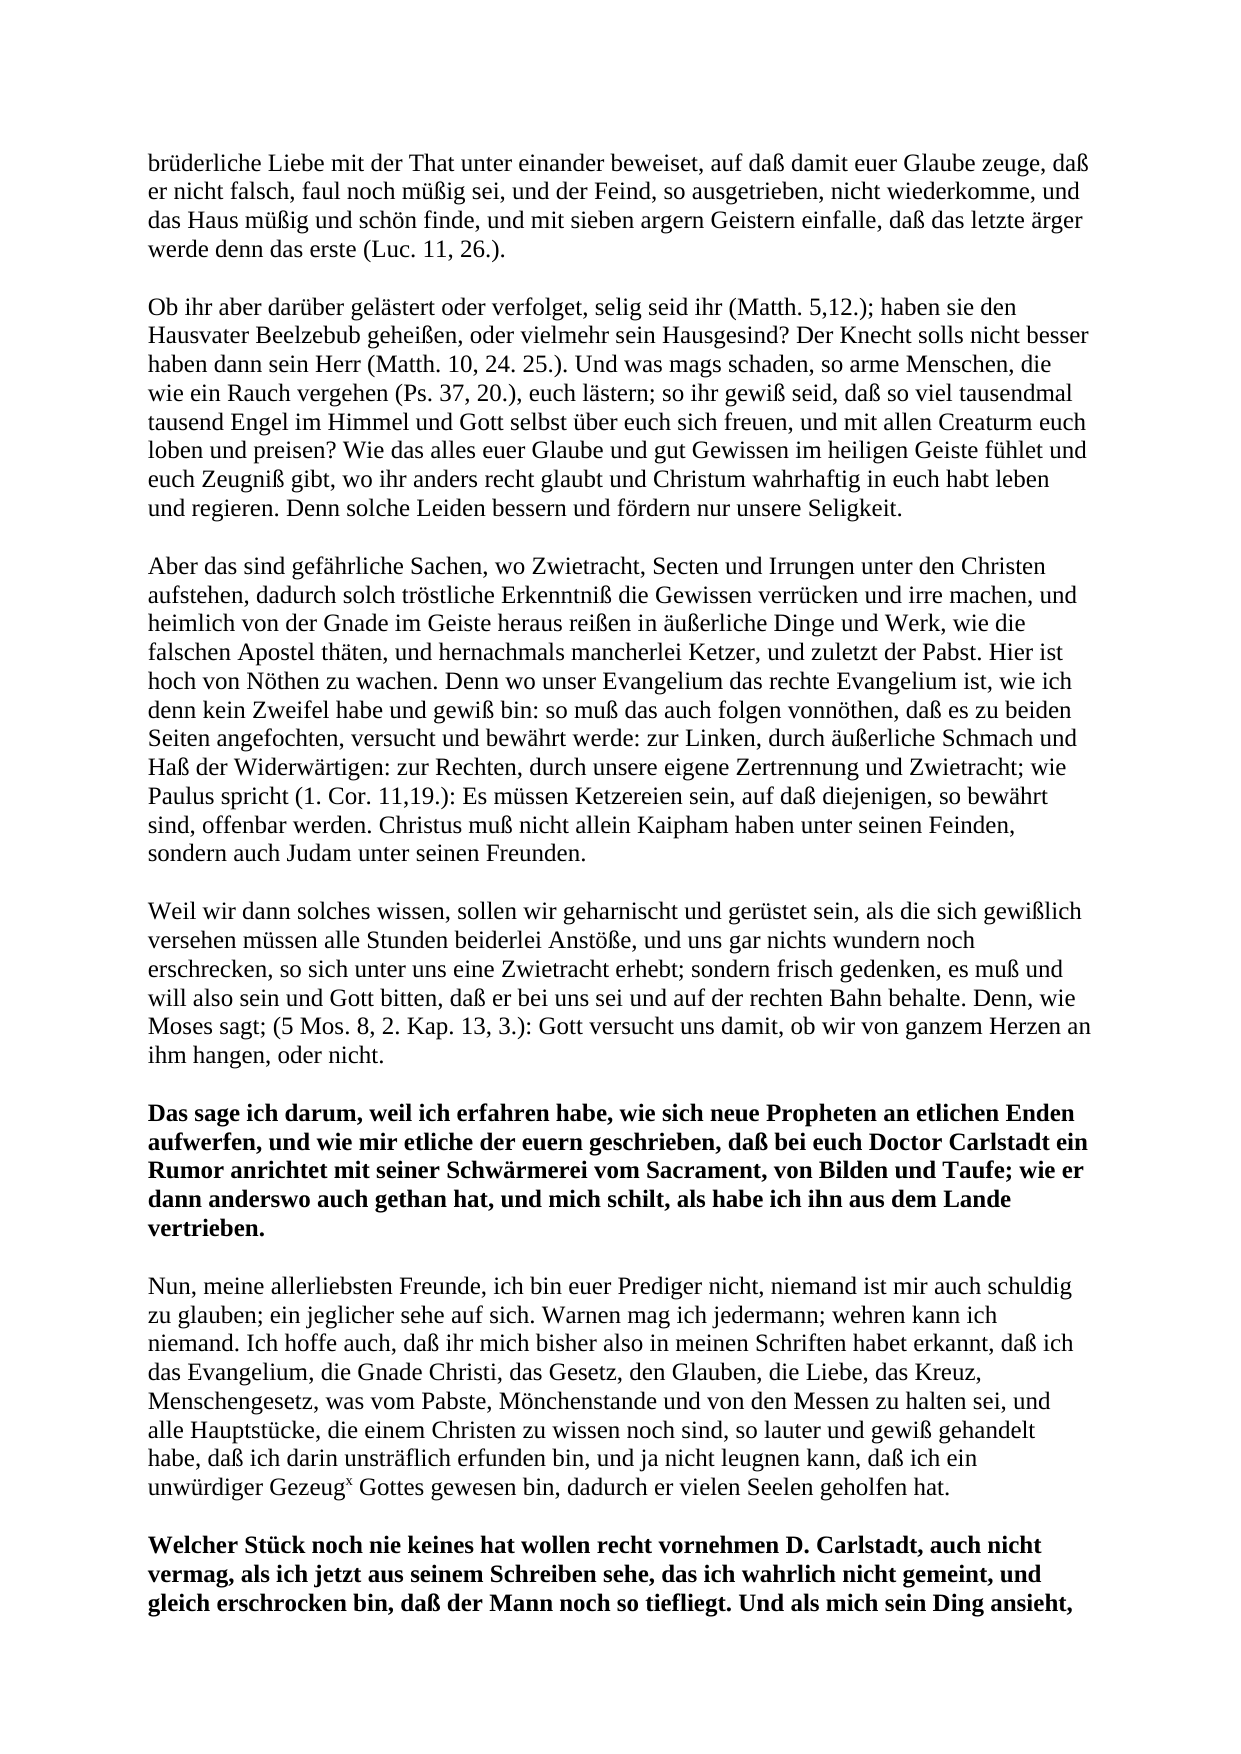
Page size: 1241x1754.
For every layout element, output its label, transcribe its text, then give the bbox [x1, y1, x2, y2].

text Nun, meine allerliebsten Freunde, ich bin euer Prediger nicht, niemand ist mir auch schuldig zu glauben; ein jeglicher sehe auf sich. Warnen mag ich jedermann; wehren kann ich niemand. Ich hoffe auch, daß ihr mich bisher also in meinen Schriften habet erkannt, daß ich das Evangelium, die Gnade Christi, das Gesetz, den Glauben, die Liebe, das Kreuz, Menschengesetz, was vom Pabste, Mönchenstande und von den Messen zu halten sei, und alle Hauptstücke, die einem Christen zu wissen noch sind, so lauter und gewiß gehandelt habe, daß ich darin unsträflich erfunden bin, und ja nicht leugnen kann, daß ich ein unwürdiger Gezeug Gottes gewesen bin, dadurch er vielen Seelen geholfen hat. [148, 1271, 1093, 1501]
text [148, 1530, 1093, 1616]
text Ob ihr aber darüber gelästert oder verfolget, selig seid ihr (Matth. 5,12.); haben sie den Hausvater Beelzebub geheißen, oder vielmehr sein Hausgesind? Der Knecht solls nicht besser haben dann sein Herr (Matth. 10, 24. 25.). Und was mags schaden, so arme Menschen, die wie ein Rauch vergehen (Ps. 37, 20.), euch lästern; so ihr gewiß seid, daß so viel tausendmal tausend Engel im Himmel und Gott selbst über euch sich freuen, und mit allen Creaturm euch loben und preisen? Wie das alles euer Glaube und gut Gewissen im heiligen Geiste fühlet und euch Zeugniß gibt, wo ihr anders recht glaubt und Christum wahrhaftig in euch habt leben und regieren. Denn solche Leiden bessern und fördern nur unsere Seligkeit. [148, 292, 1093, 522]
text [148, 148, 1093, 263]
text Aber das sind gefährliche Sachen, wo Zwietracht, Secten und Irrungen unter den Christen aufstehen, dadurch solch tröstliche Erkenntniß die Gewissen verrücken und irre machen, und heimlich von der Gnade im Geiste heraus reißen in äußerliche Dinge und Werk, wie die falschen Apostel thäten, und hernachmals mancherlei Ketzer, und zuletzt der Pabst. Hier ist hoch von Nöthen zu wachen. Denn wo unser Evangelium das rechte Evangelium ist, wie ich denn kein Zweifel habe und gewiß bin: so muß das auch folgen vonnöthen, daß es zu beiden Seiten angefochten, versucht und bewährt werde: zur Linken, durch äußerliche Schmach und Haß der Widerwärtigen: zur Rechten, durch unsere eigene Zertrennung und Zwietracht; wie Paulus spricht (1. Cor. 11,19.): Es müssen Ketzereien sein, auf daß diejenigen, so bewährt sind, offenbar werden. Christus muß nicht allein Kaipham haben unter seinen Feinden, sondern auch Judam unter seinen Freunden. [148, 551, 1093, 867]
text Das sage ich darum, weil ich erfahren habe, wie sich neue Propheten an etlichen Enden aufwerfen, und wie mir etliche der euern geschrieben, daß bei euch Doctor Carlstadt ein Rumor anrichtet mit seiner Schwärmerei vom Sacrament, von Bilden und Taufe; wie er dann anderswo auch gethan hat, und mich schilt, als habe ich ihn aus dem Lande vertrieben. [148, 1098, 1093, 1242]
text Weil wir dann solches wissen, sollen wir geharnischt und gerüstet sein, als die sich gewißlich versehen müssen alle Stunden beiderlei Anstöße, und uns gar nichts wundern noch erschrecken, so sich unter uns eine Zwietracht erhebt; sondern frisch gedenken, es muß und will also sein und Gott bitten, daß er bei uns sei und auf der rechten Bahn behalte. Denn, wie Moses sagt; (5 Mos. 8, 2. Kap. 13, 3.): Gott versucht uns damit, ob wir von ganzem Herzen an ihm hangen, oder nicht. [148, 896, 1093, 1069]
